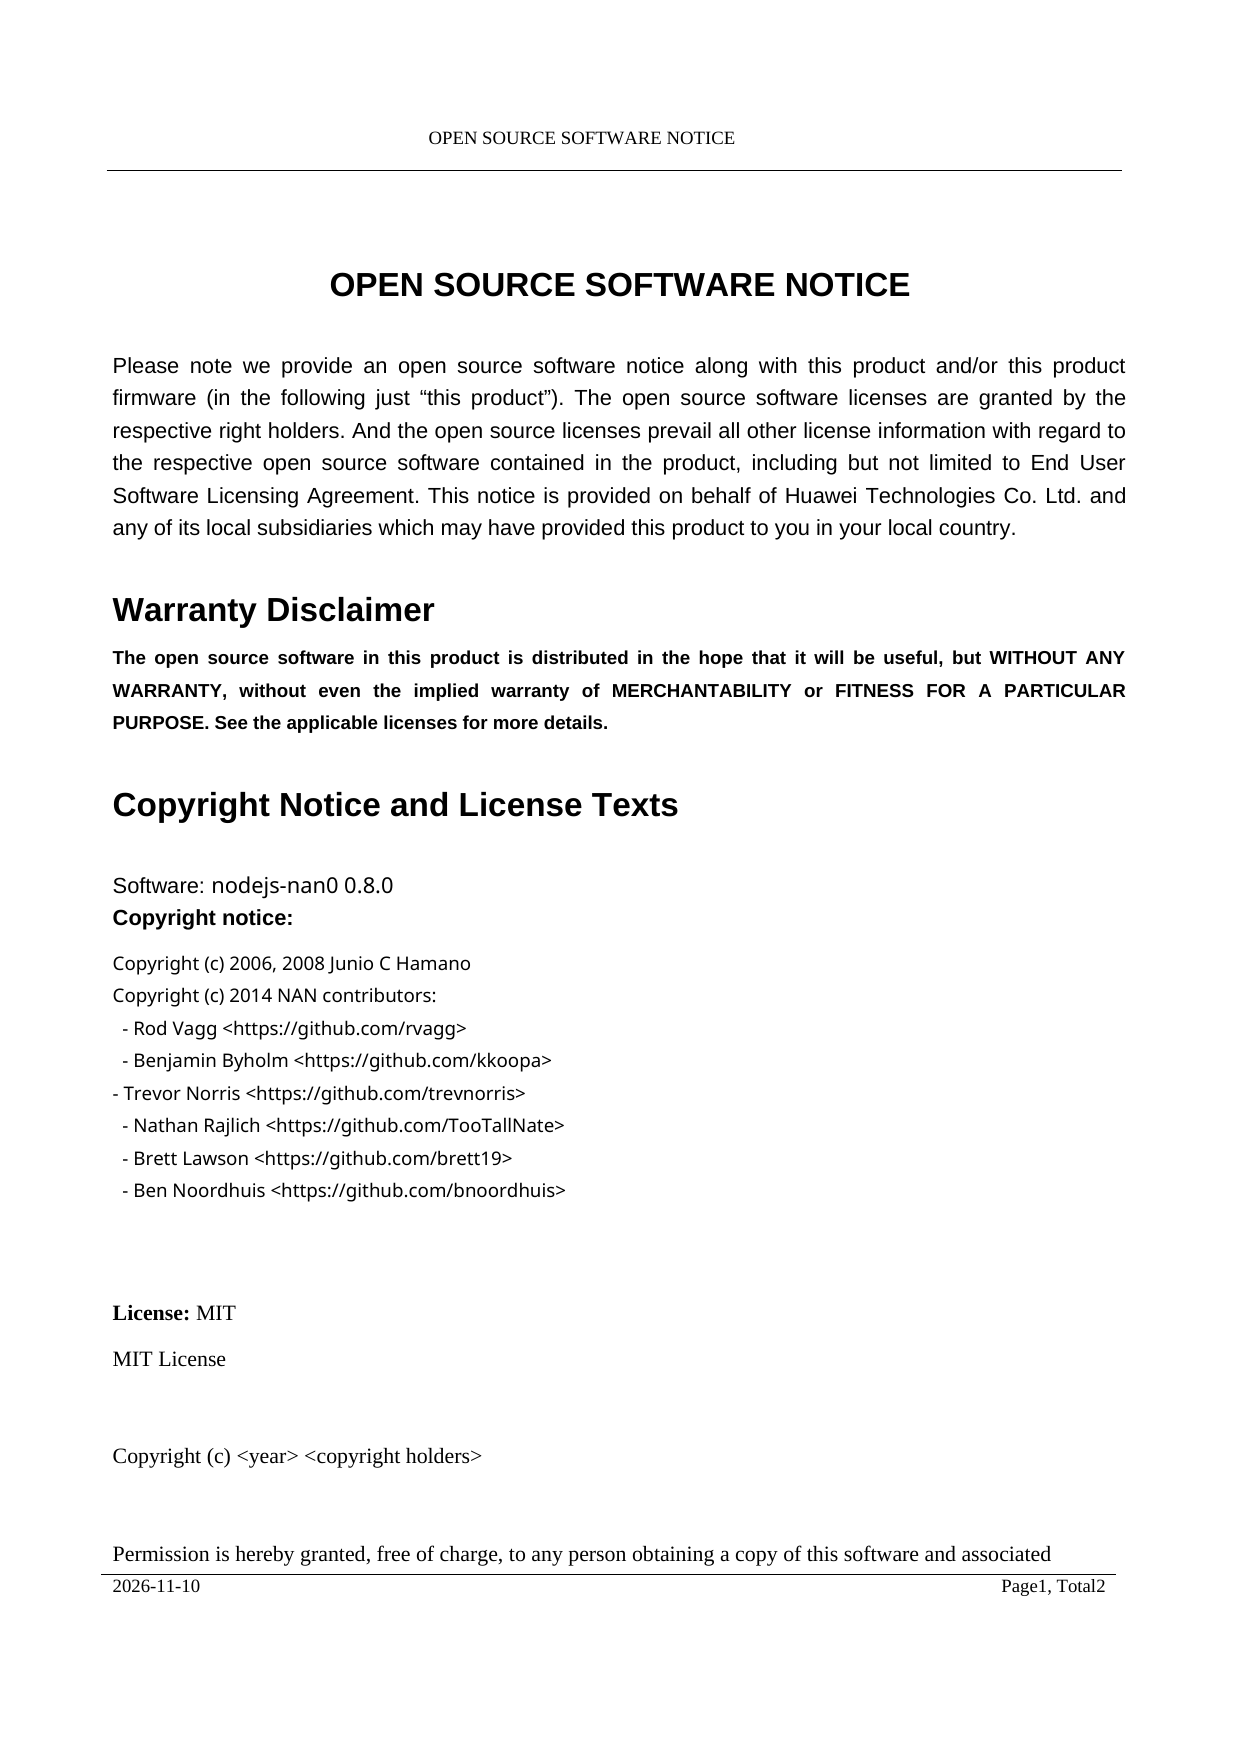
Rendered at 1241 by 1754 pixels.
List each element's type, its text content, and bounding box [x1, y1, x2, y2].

text Warranty Disclaimer [112, 576, 1128, 641]
text License: MIT [112, 1297, 1128, 1329]
text The open source software in this product is distributed in the hope that it will be useful, but WITHOUT ANY WARRANTY, without even the implied warranty of MERCHANTABILITY or FITNESS FOR A PARTICULAR PURPOSE. See the applicable licenses for more details. [112, 641, 1128, 739]
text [112, 1342, 1128, 1569]
text Copyright Notice and License Texts [112, 771, 1128, 836]
text - Rod Vagg <https://github.com/rvagg> [112, 1012, 1128, 1044]
text Copyright notice: [112, 901, 1128, 934]
text Please note we provide an open source software notice along with this product and/or this product firmware (in the following just “this product”). The open source software licenses are granted by the respective right holders. And the open source licenses prevail all other license information with regard to the respective open source software contained in the product, including but not limited to End User Software Licensing Agreement. This notice is provided on behalf of Huawei Technologies Co. Ltd. and any of its local subsidiaries which may have provided this product to you in your local country. [112, 349, 1128, 544]
text Software: nodejs-nan0 0.8.0 [112, 869, 1128, 901]
text Copyright (c) 2006, 2008 Junio C Hamano [112, 947, 1128, 979]
text - Brett Lawson <https://github.com/brett19> [112, 1142, 1128, 1174]
text - Benjamin Byholm <https://github.com/kkoopa> [112, 1044, 1128, 1077]
text - Nathan Rajlich <https://github.com/TooTallNate> [112, 1109, 1128, 1142]
text - Ben Noordhuis <https://github.com/bnoordhuis> [112, 1174, 1128, 1207]
text - Trevor Norris <https://github.com/trevnorris> [112, 1077, 1128, 1109]
text OPEN SOURCE SOFTWARE NOTICE [112, 251, 1128, 316]
text Copyright (c) 2014 NAN contributors: [112, 979, 1128, 1012]
